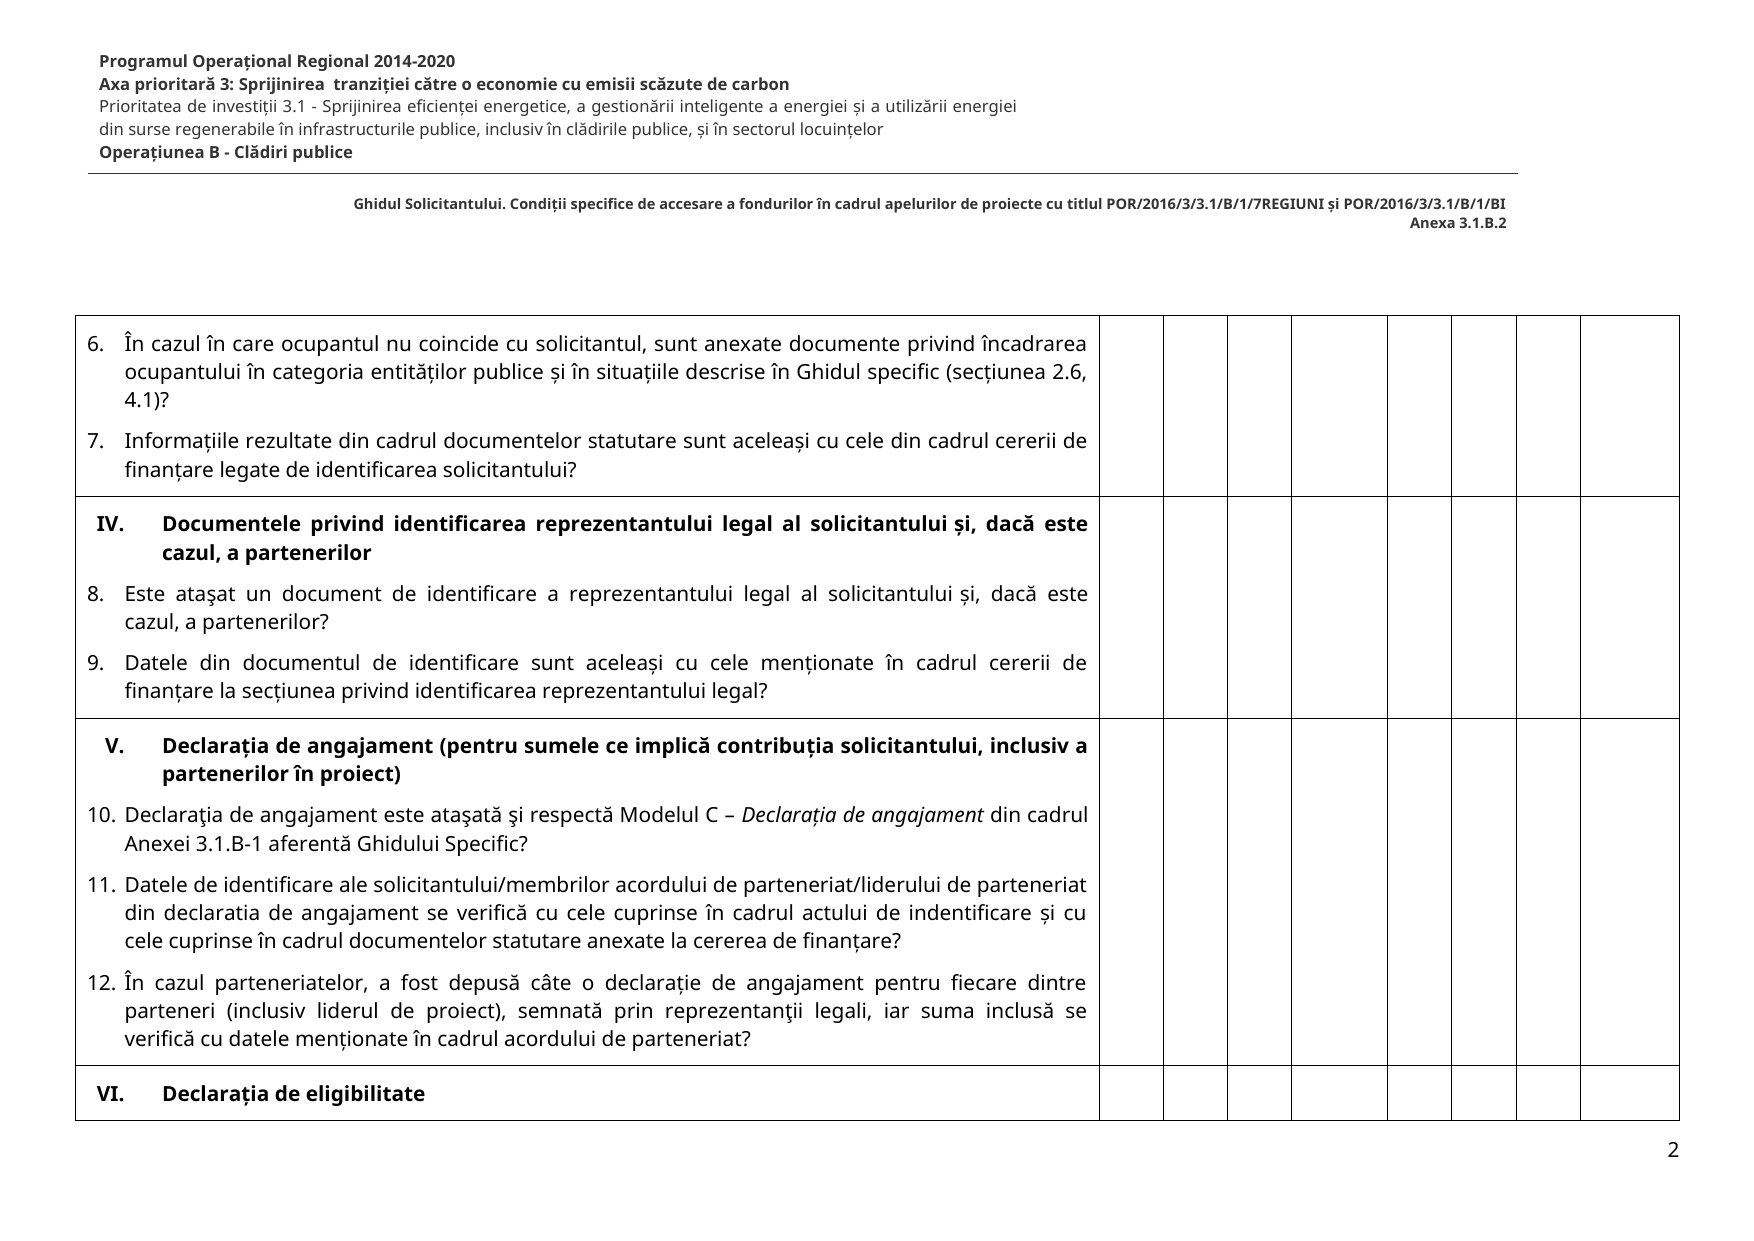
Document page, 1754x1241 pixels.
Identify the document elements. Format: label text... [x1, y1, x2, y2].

table_cell [1164, 497, 1227, 717]
table_cell [1100, 1066, 1163, 1120]
table_cell [1228, 1066, 1291, 1120]
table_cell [76, 1066, 1099, 1120]
table_cell [1292, 1066, 1387, 1120]
table_cell [1581, 316, 1679, 496]
table_cell [1388, 719, 1451, 1065]
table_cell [76, 316, 1099, 496]
table_cell [1517, 316, 1580, 496]
table_cell [1100, 719, 1163, 1065]
table_cell [1164, 719, 1227, 1065]
table_cell [1452, 719, 1516, 1065]
table_cell [1388, 1066, 1451, 1120]
table_cell [1581, 497, 1679, 717]
table_cell [1388, 316, 1451, 496]
table_cell [1452, 1066, 1516, 1120]
table_cell [1228, 497, 1291, 717]
table_cell [1164, 316, 1227, 496]
table_cell [1517, 1066, 1580, 1120]
table_cell [1581, 719, 1679, 1065]
table_cell [1228, 316, 1291, 496]
table_cell [1517, 497, 1580, 717]
table_cell [1452, 316, 1516, 496]
table_cell [1517, 719, 1580, 1065]
table_cell [1581, 1066, 1679, 1120]
table_cell [1292, 719, 1387, 1065]
table_cell [1388, 497, 1451, 717]
table_cell [1164, 1066, 1227, 1120]
table_cell [1228, 719, 1291, 1065]
table_cell [1452, 497, 1516, 717]
table_cell [1100, 497, 1163, 717]
table_cell [1292, 316, 1387, 496]
table_cell [1292, 497, 1387, 717]
table_cell Documentele privind identificarea reprezentantului legal al solicitantului și, dacă este cazul, a partenerilor Este ataşat un document de identificare a reprezentantului legal al solicitantului și, dacă este cazul, a partenerilor? Datele din documentul de identificare sunt aceleași cu cele menționate în cadrul cererii de finanțare la secțiunea privind identificarea reprezentantului legal? [76, 497, 1099, 717]
table_cell [1100, 316, 1163, 496]
table_cell Declarația de angajament (pentru sumele ce implică contribuția solicitantului, inclusiv a partenerilor în proiect) Declaraţia de angajament este ataşată şi respectă Modelul C – Declarația de angajament din cadrul Anexei 3.1.B-1 aferentă Ghidului Specific? Datele de identificare ale solicitantului/membrilor acordului de parteneriat/liderului de parteneriat din declaratia de angajament se verifică cu cele cuprinse în cadrul actului de indentificare și cu cele cuprinse în cadrul documentelor statutare anexate la cererea de finanțare? În cazul parteneriatelor, a fost depusă câte o declarație de angajament pentru fiecare dintre parteneri (inclusiv liderul de proiect), semnată prin reprezentanţii legali, iar suma inclusă se verifică cu datele menționate în cadrul acordului de parteneriat? [76, 719, 1099, 1065]
